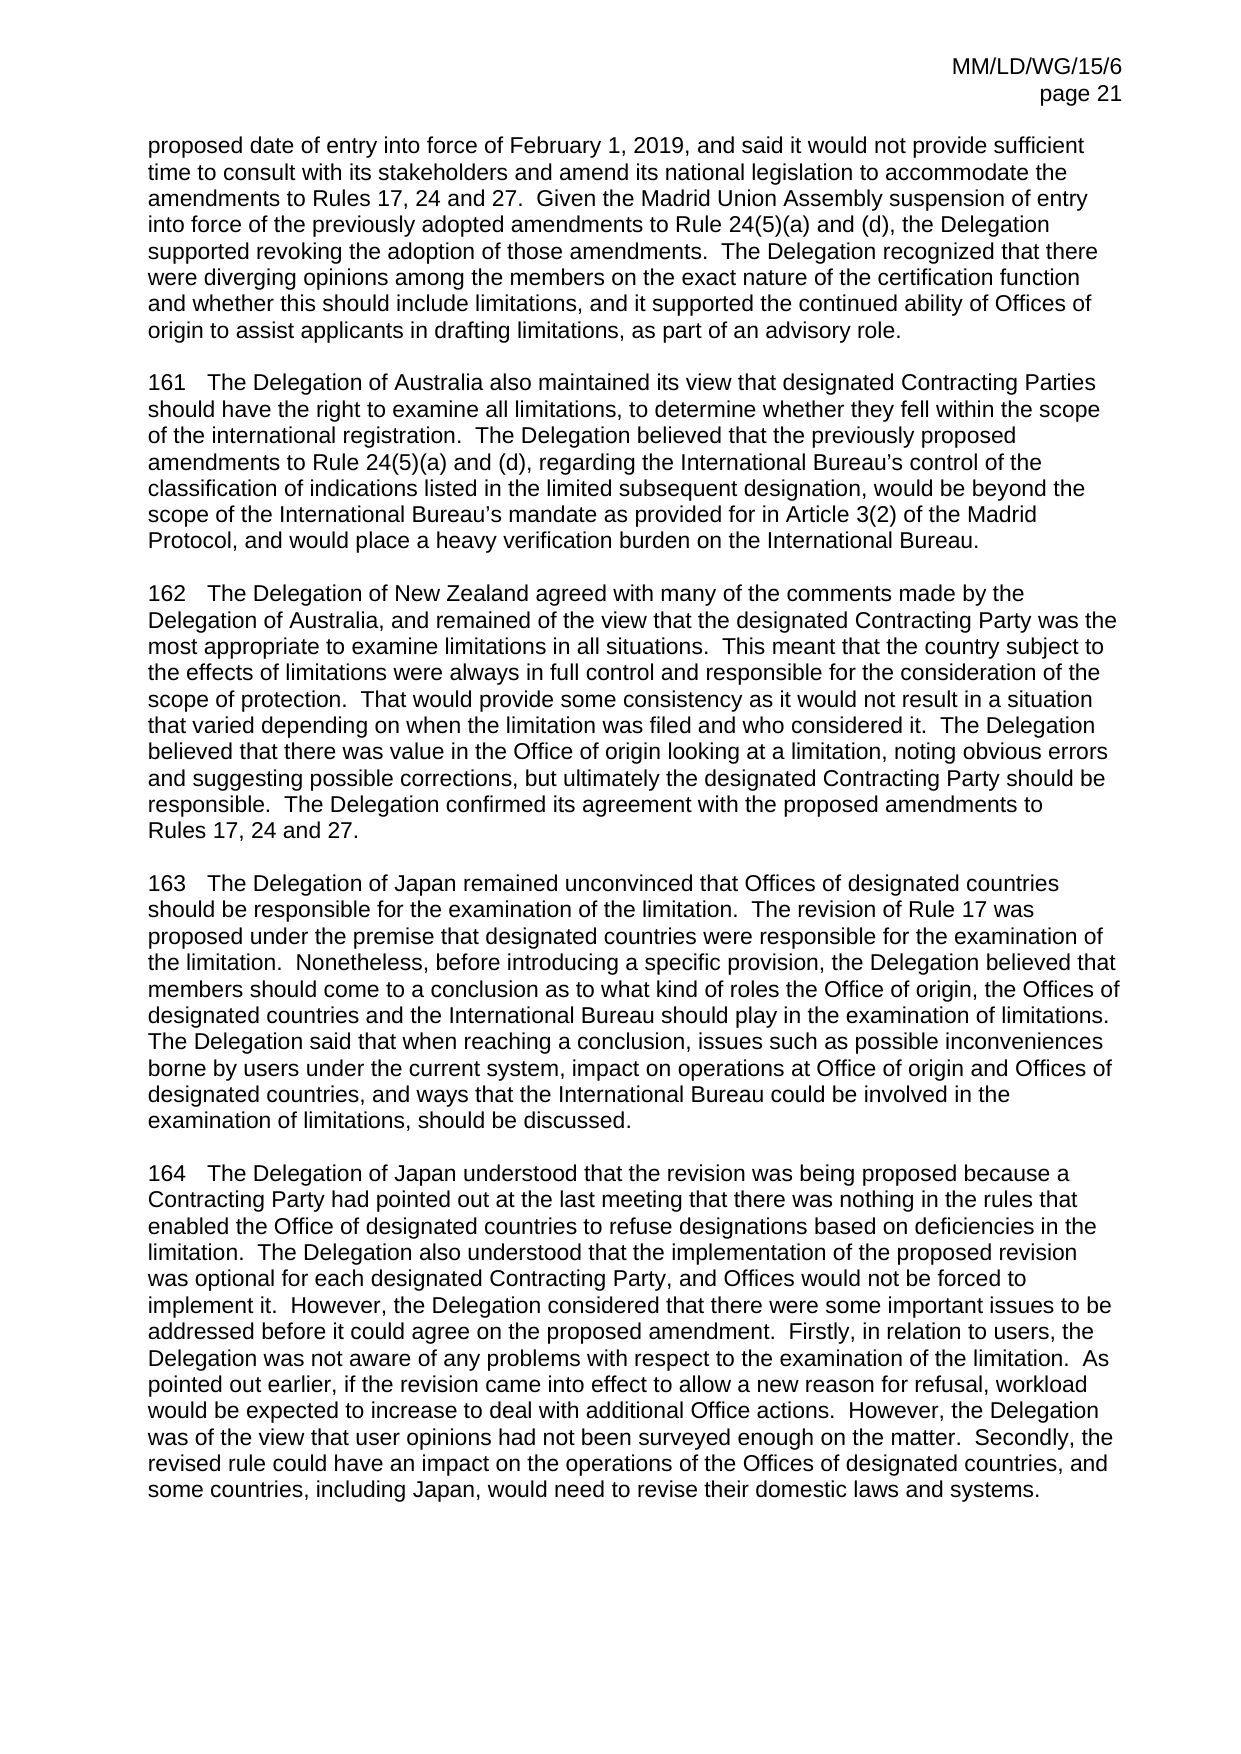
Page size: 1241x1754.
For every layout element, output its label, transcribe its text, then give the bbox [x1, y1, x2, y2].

text The Delegation of New Zealand agreed with many of the comments made by the Delegation of Australia, and remained of the view that the designated Contracting Party was the most appropriate to examine limitations in all situations. This meant that the country subject to the effects of limitations were always in full control and responsible for the consideration of the scope of protection. That would provide some consistency as it would not result in a situation that varied depending on when the limitation was filed and who considered it. The Delegation believed that there was value in the Office of origin looking at a limitation, noting obvious errors and suggesting possible corrections, but ultimately the designated Contracting Party should be responsible. The Delegation confirmed its agreement with the proposed amendments to Rules 17, 24 and 27. [148, 580, 1122, 844]
text The Delegation of Japan remained unconvinced that Offices of designated countries should be responsible for the examination of the limitation. The revision of Rule 17 was proposed under the premise that designated countries were responsible for the examination of the limitation. Nonetheless, before introducing a specific provision, the Delegation believed that members should come to a conclusion as to what kind of roles the Office of origin, the Offices of designated countries and the International Bureau should play in the examination of limitations. The Delegation said that when reaching a conclusion, issues such as possible inconveniences borne by users under the current system, impact on operations at Office of origin and Offices of designated countries, and ways that the International Bureau could be involved in the examination of limitations, should be discussed. [148, 870, 1122, 1134]
text The Delegation of Australia also maintained its view that designated Contracting Parties should have the right to examine all limitations, to determine whether they fell within the scope of the international registration. The Delegation believed that the previously proposed amendments to Rule 24(5)(a) and (d), regarding the International Bureau’s control of the classification of indications listed in the limited subsequent designation, would be beyond the scope of the International Bureau’s mandate as provided for in Article 3(2) of the Madrid Protocol, and would place a heavy verification burden on the International Bureau. [148, 369, 1122, 554]
text The Delegation of Japan understood that the revision was being proposed because a Contracting Party had pointed out at the last meeting that there was nothing in the rules that enabled the Office of designated countries to refuse designations based on deficiencies in the limitation. The Delegation also understood that the implementation of the proposed revision was optional for each designated Contracting Party, and Offices would not be forced to implement it. However, the Delegation considered that there were some important issues to be addressed before it could agree on the proposed amendment. Firstly, in relation to users, the Delegation was not aware of any problems with respect to the examination of the limitation. As pointed out earlier, if the revision came into effect to allow a new reason for refusal, workload would be expected to increase to deal with additional Office actions. However, the Delegation was of the view that user opinions had not been surveyed enough on the matter. Secondly, the revised rule could have an impact on the operations of the Offices of designated countries, and some countries, including Japan, would need to revise their domestic laws and systems. [148, 1160, 1122, 1503]
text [148, 132, 1122, 343]
